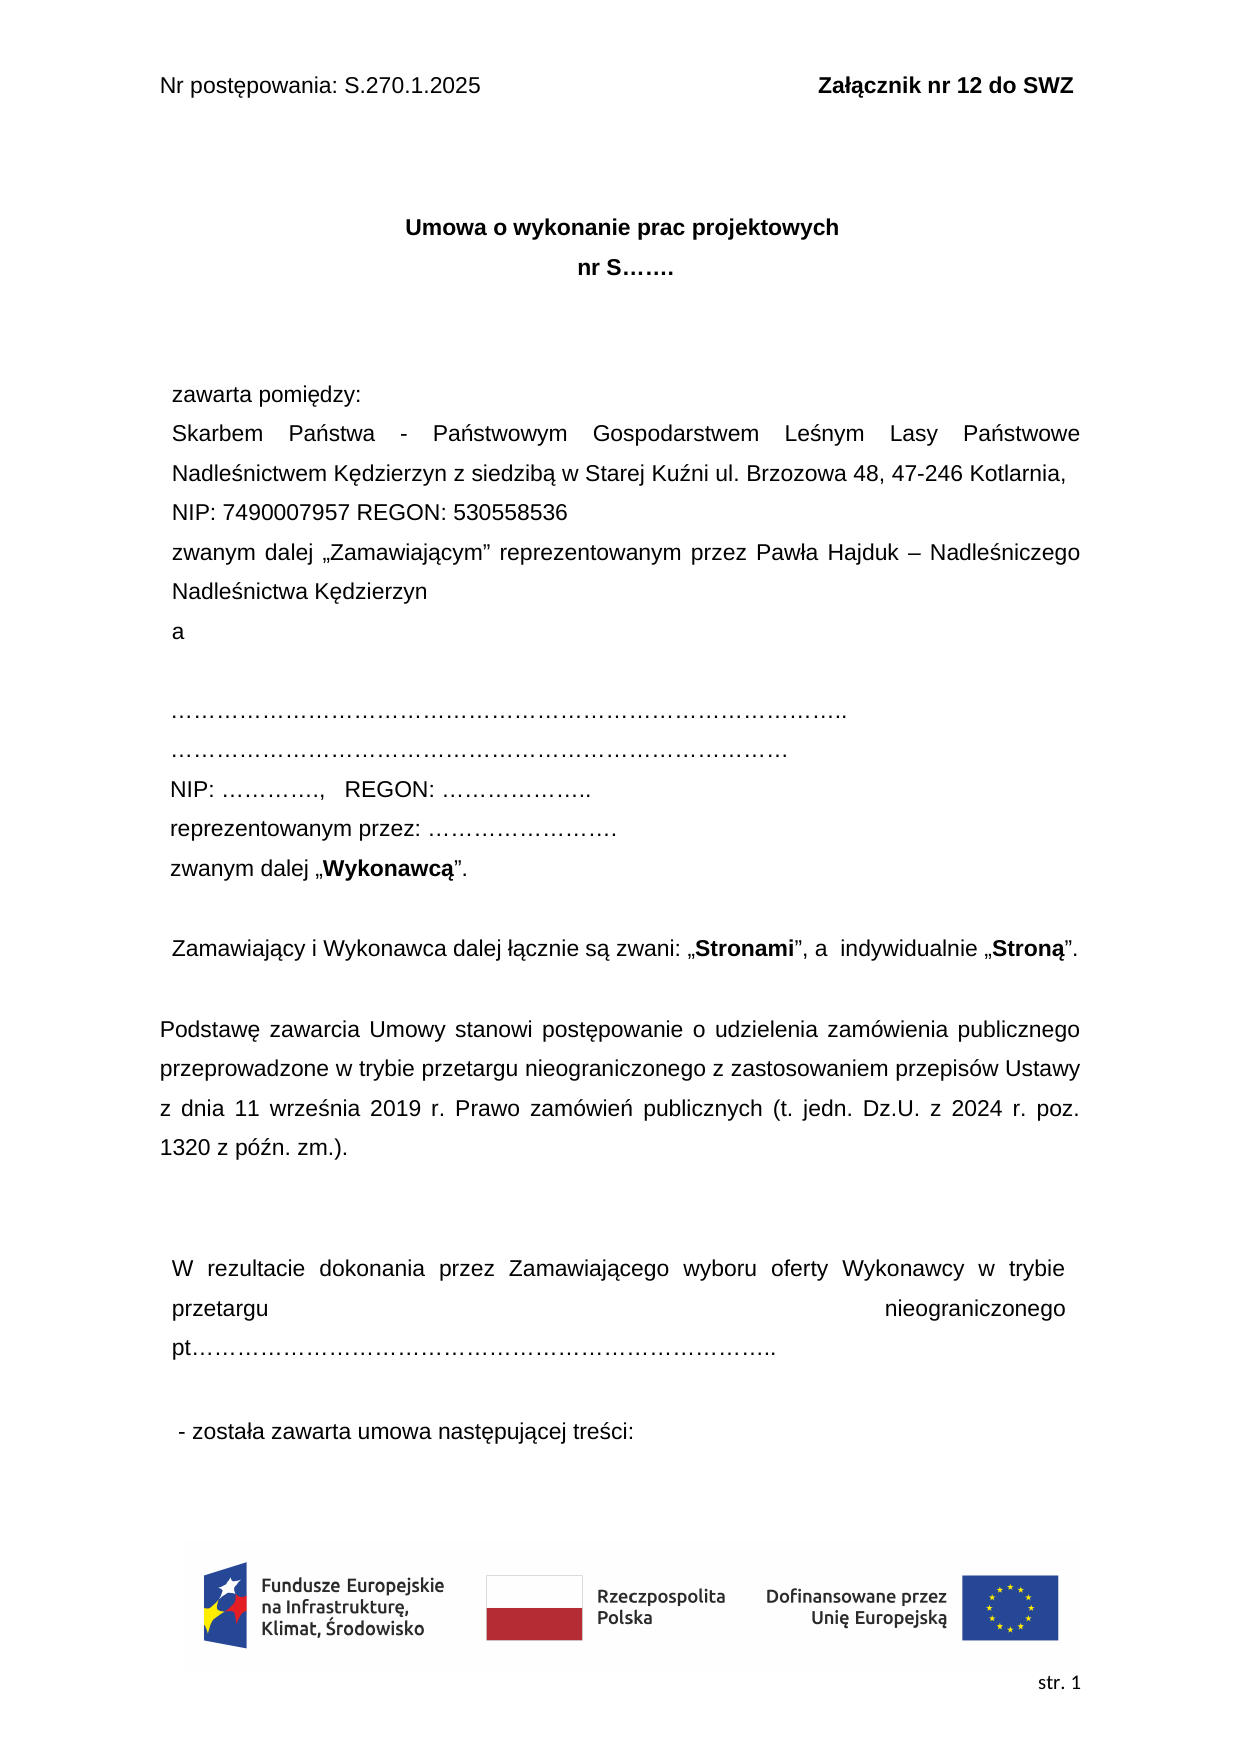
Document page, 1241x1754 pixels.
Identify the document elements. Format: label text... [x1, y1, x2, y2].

text Podstawę zawarcia Umowy stanowi postępowanie o udzielenia zamówienia publicznego przeprowadzone w trybie przetargu nieograniczonego z zastosowaniem przepisów Ustawy z dnia 11 września 2019 r. Prawo zamówień publicznych (t. jedn. Dz.U. z 2024 r. poz. 1320 z późn. zm.). [159, 1016, 1081, 1161]
picture [182, 1541, 1081, 1670]
text zwanym dalej „Wykonawcą”. [170, 854, 1081, 881]
text - została zawarta umowa następującej treści: [172, 1418, 1065, 1444]
text reprezentowanym przez: ……………………. [170, 815, 1065, 841]
text zwanym dalej „Zamawiającym” reprezentowanym przez Pawła Hajduk – Nadleśniczego Nadleśnictwa Kędzierzyn [172, 539, 1081, 604]
text Skarbem Państwa - Państwowym Gospodarstwem Leśnym Lasy Państwowe Nadleśnictwem Kędzierzyn z siedzibą w Starej Kuźni ul. Brzozowa 48, 47-246 Kotlarnia, NIP: 7490007957 REGON: 530558536 [172, 420, 1081, 526]
subtitle Umowa o wykonanie prac projektowych nr S……. [170, 214, 1081, 280]
text ……………………………………………………………………… [170, 736, 1065, 762]
text W rezultacie dokonania przez Zamawiającego wyboru oferty Wykonawcy w trybie przetargu nieograniczonego pt………………………………………………………………….. [172, 1255, 1065, 1403]
text Zamawiający i Wykonawca dalej łącznie są zwani: „Stronami”, a indywidualnie „Stroną”. [172, 934, 1081, 961]
text a [172, 618, 1081, 644]
text …………………………………………………………………………….. [170, 697, 1065, 723]
text NIP: …………., REGON: ……………….. [170, 776, 1065, 802]
text zawarta pomiędzy: [172, 381, 1081, 407]
